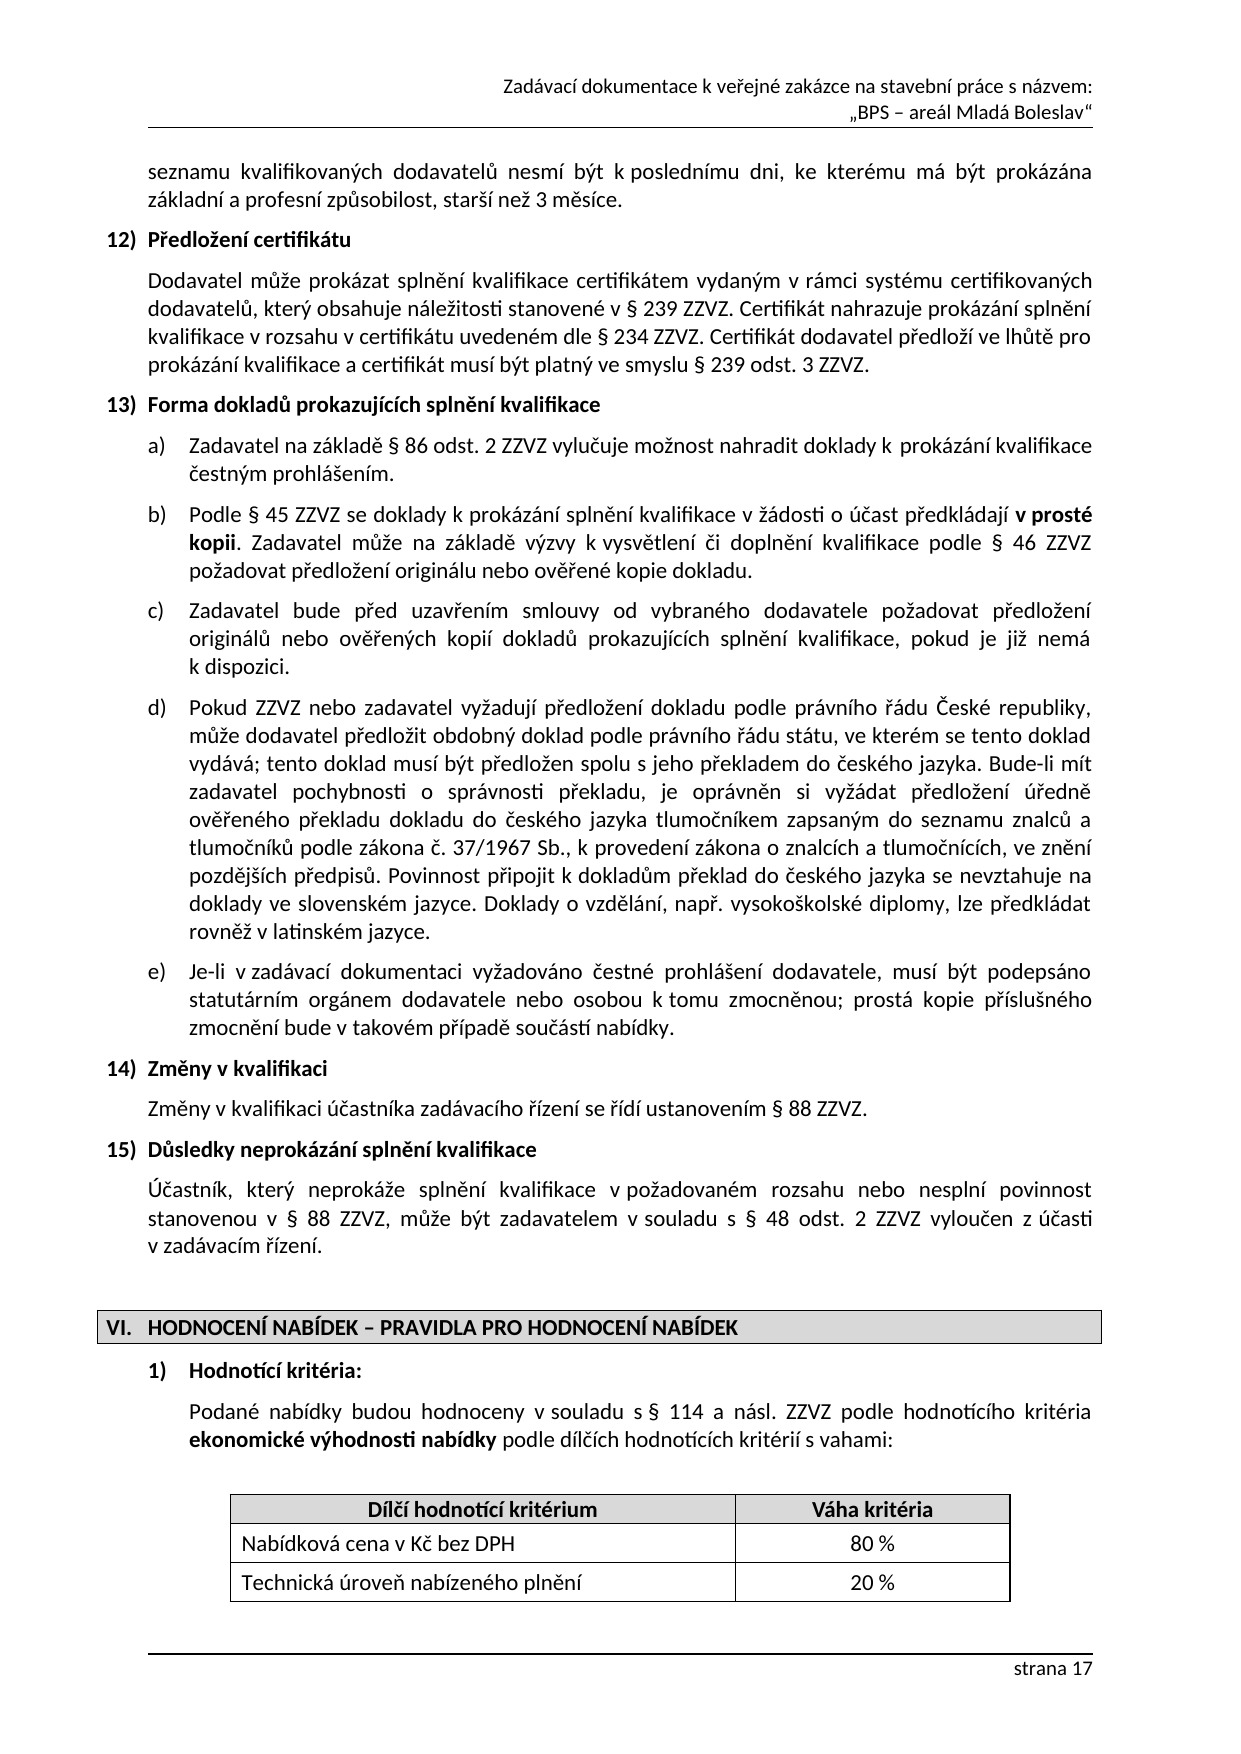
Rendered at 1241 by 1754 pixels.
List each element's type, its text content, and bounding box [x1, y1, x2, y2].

subtitle Podle § 45 ZZVZ se doklady k prokázání splnění kvalifikace v žádosti o účast předkládají v prosté kopii. Zadavatel může na základě výzvy k vysvětlení či doplnění kvalifikace podle § 46 ZZVZ požadovat předložení originálu nebo ověřené kopie dokladu. [148, 500, 1093, 584]
table_cell Nabídková cena v Kč bez DPH [231, 1524, 735, 1562]
list Forma dokladů prokazujících splnění kvalifikace [106, 391, 1093, 419]
list Důsledky neprokázání splnění kvalifikace [106, 1135, 1093, 1163]
list Změny v kvalifikaci [106, 1054, 1093, 1082]
text Účastník, který neprokáže splnění kvalifikace v požadovaném rozsahu nebo nesplní povinnost stanovenou v § 88 ZZVZ, může být zadavatelem v souladu s § 48 odst. 2 ZZVZ vyloučen z účasti v zadávacím řízení. [148, 1176, 1093, 1260]
list Předložení certifikátu [106, 226, 1093, 253]
subtitle Zadavatel bude před uzavřením smlouvy od vybraného dodavatele požadovat předložení originálů nebo ověřených kopií dokladů prokazujících splnění kvalifikace, pokud je již nemá k dispozici. [148, 596, 1093, 680]
text Dodavatel může prokázat splnění kvalifikace certifikátem vydaným v rámci systému certifikovaných dodavatelů, který obsahuje náležitosti stanovené v § 239 ZZVZ. Certifikát nahrazuje prokázání splnění kvalifikace v rozsahu v certifikátu uvedeném dle § 234 ZZVZ. Certifikát dodavatel předloží ve lhůtě pro prokázání kvalifikace a certifikát musí být platný ve smyslu § 239 odst. 3 ZZVZ. [148, 266, 1093, 378]
subtitle HODNOCENÍ NABÍDEK – PRAVIDLA PRO HODNOCENÍ NABÍDEK [98, 1311, 1101, 1343]
text Změny v kvalifikaci účastníka zadávacího řízení se řídí ustanovením § 88 ZZVZ. [148, 1094, 1093, 1123]
subtitle Pokud ZZVZ nebo zadavatel vyžadují předložení dokladu podle právního řádu České republiky, může dodavatel předložit obdobný doklad podle právního řádu státu, ve kterém se tento doklad vydává; tento doklad musí být předložen spolu s jeho překladem do českého jazyka. Bude-li mít zadavatel pochybnosti o správnosti překladu, je oprávněn si vyžádat předložení úředně ověřeného překladu dokladu do českého jazyka tlumočníkem zapsaným do seznamu znalců a tlumočníků podle zákona č. 37/1967 Sb., k provedení zákona o znalcích a tlumočnících, ve znění pozdějších předpisů. Povinnost připojit k dokladům překlad do českého jazyka se nevztahuje na doklady ve slovenském jazyce. Doklady o vzdělání, např. vysokoškolské diplomy, lze předkládat rovněž v latinském jazyce. [148, 693, 1093, 945]
text Podané nabídky budou hodnoceny v souladu s § 114 a násl. ZZVZ podle hodnotícího kritéria ekonomické výhodnosti nabídky podle dílčích hodnotících kritérií s vahami: [189, 1397, 1093, 1453]
subtitle Je-li v zadávací dokumentaci vyžadováno čestné prohlášení dodavatele, musí být podepsáno statutárním orgánem dodavatele nebo osobou k tomu zmocněnou; prostá kopie příslušného zmocnění bude v takovém případě součástí nabídky. [148, 957, 1093, 1042]
subtitle Zadavatel na základě § 86 odst. 2 ZZVZ vylučuje možnost nahradit doklady k prokázání kvalifikace čestným prohlášením. [148, 431, 1093, 487]
table_header Dílčí hodnotící kritérium [231, 1495, 735, 1523]
table_header Váha kritéria [736, 1495, 1009, 1523]
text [148, 157, 1093, 213]
table_cell 20 % [736, 1563, 1009, 1601]
list Hodnotící kritéria: [148, 1356, 1093, 1384]
table_cell 80 % [736, 1524, 1009, 1562]
table_cell Technická úroveň nabízeného plnění [231, 1563, 735, 1601]
